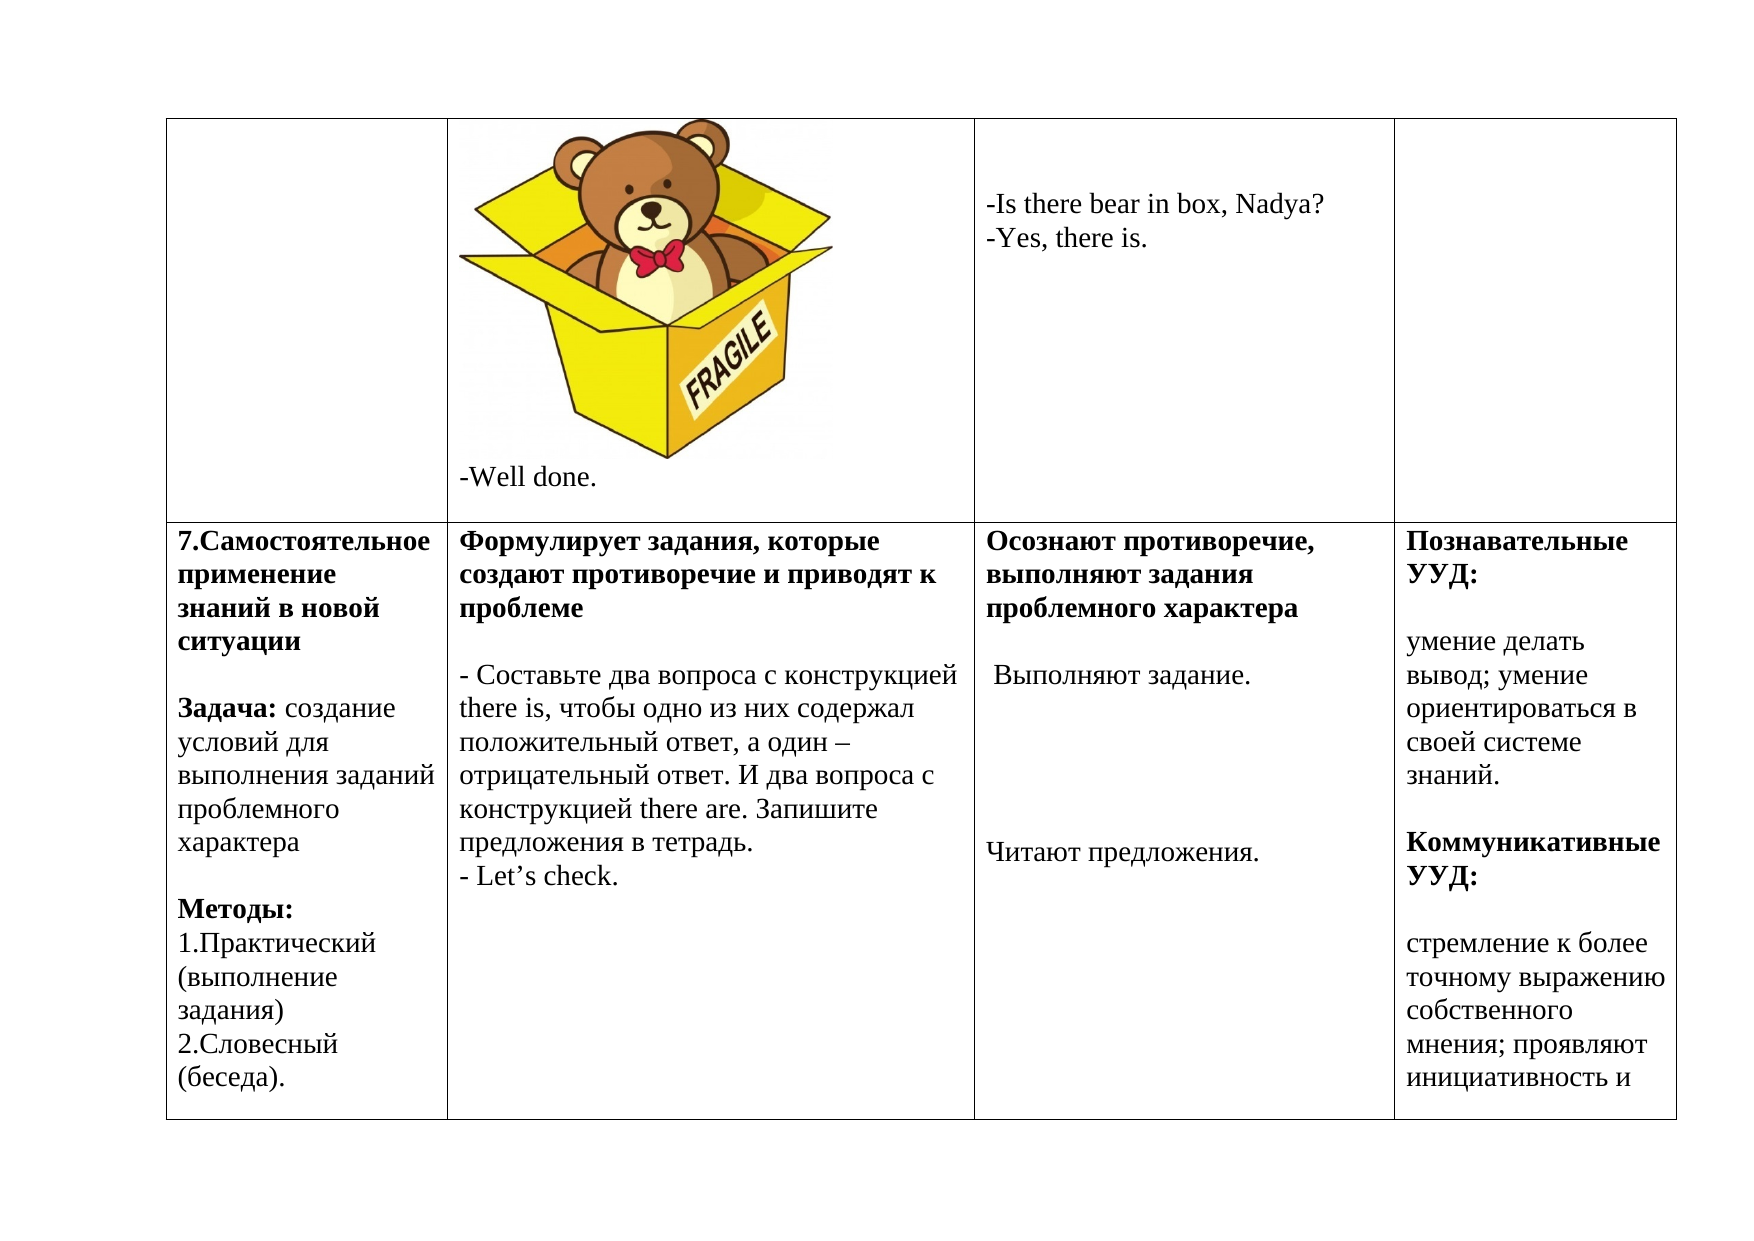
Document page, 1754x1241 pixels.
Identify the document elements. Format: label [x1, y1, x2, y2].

table_cell [1395, 523, 1676, 1119]
table_cell [167, 523, 447, 1119]
picture [459, 119, 833, 459]
table_cell [1395, 119, 1676, 522]
table_cell [448, 523, 974, 1119]
table_cell [975, 523, 1394, 1119]
table_cell [975, 119, 1394, 522]
table_cell [167, 119, 447, 522]
table_cell [448, 119, 974, 522]
